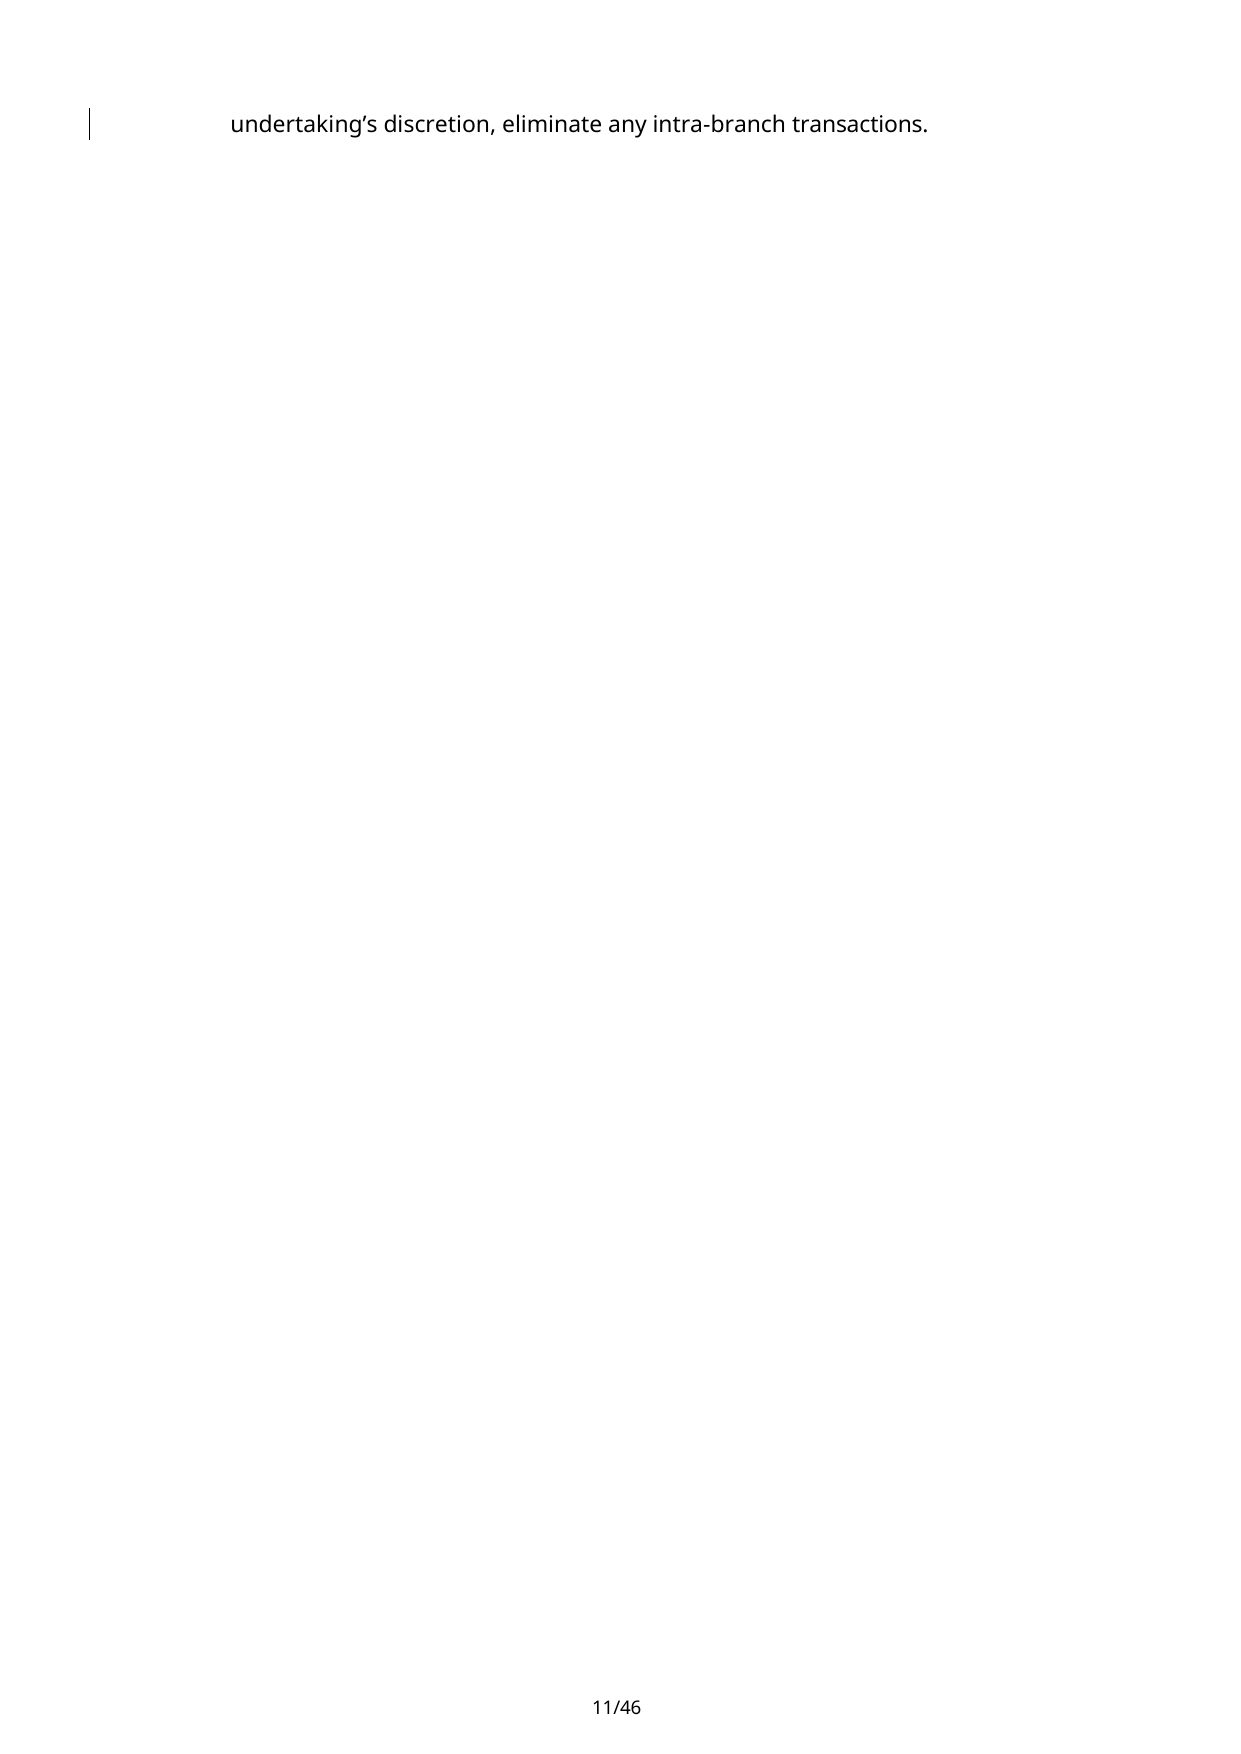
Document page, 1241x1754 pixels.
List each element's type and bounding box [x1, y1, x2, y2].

list [155, 108, 1123, 139]
